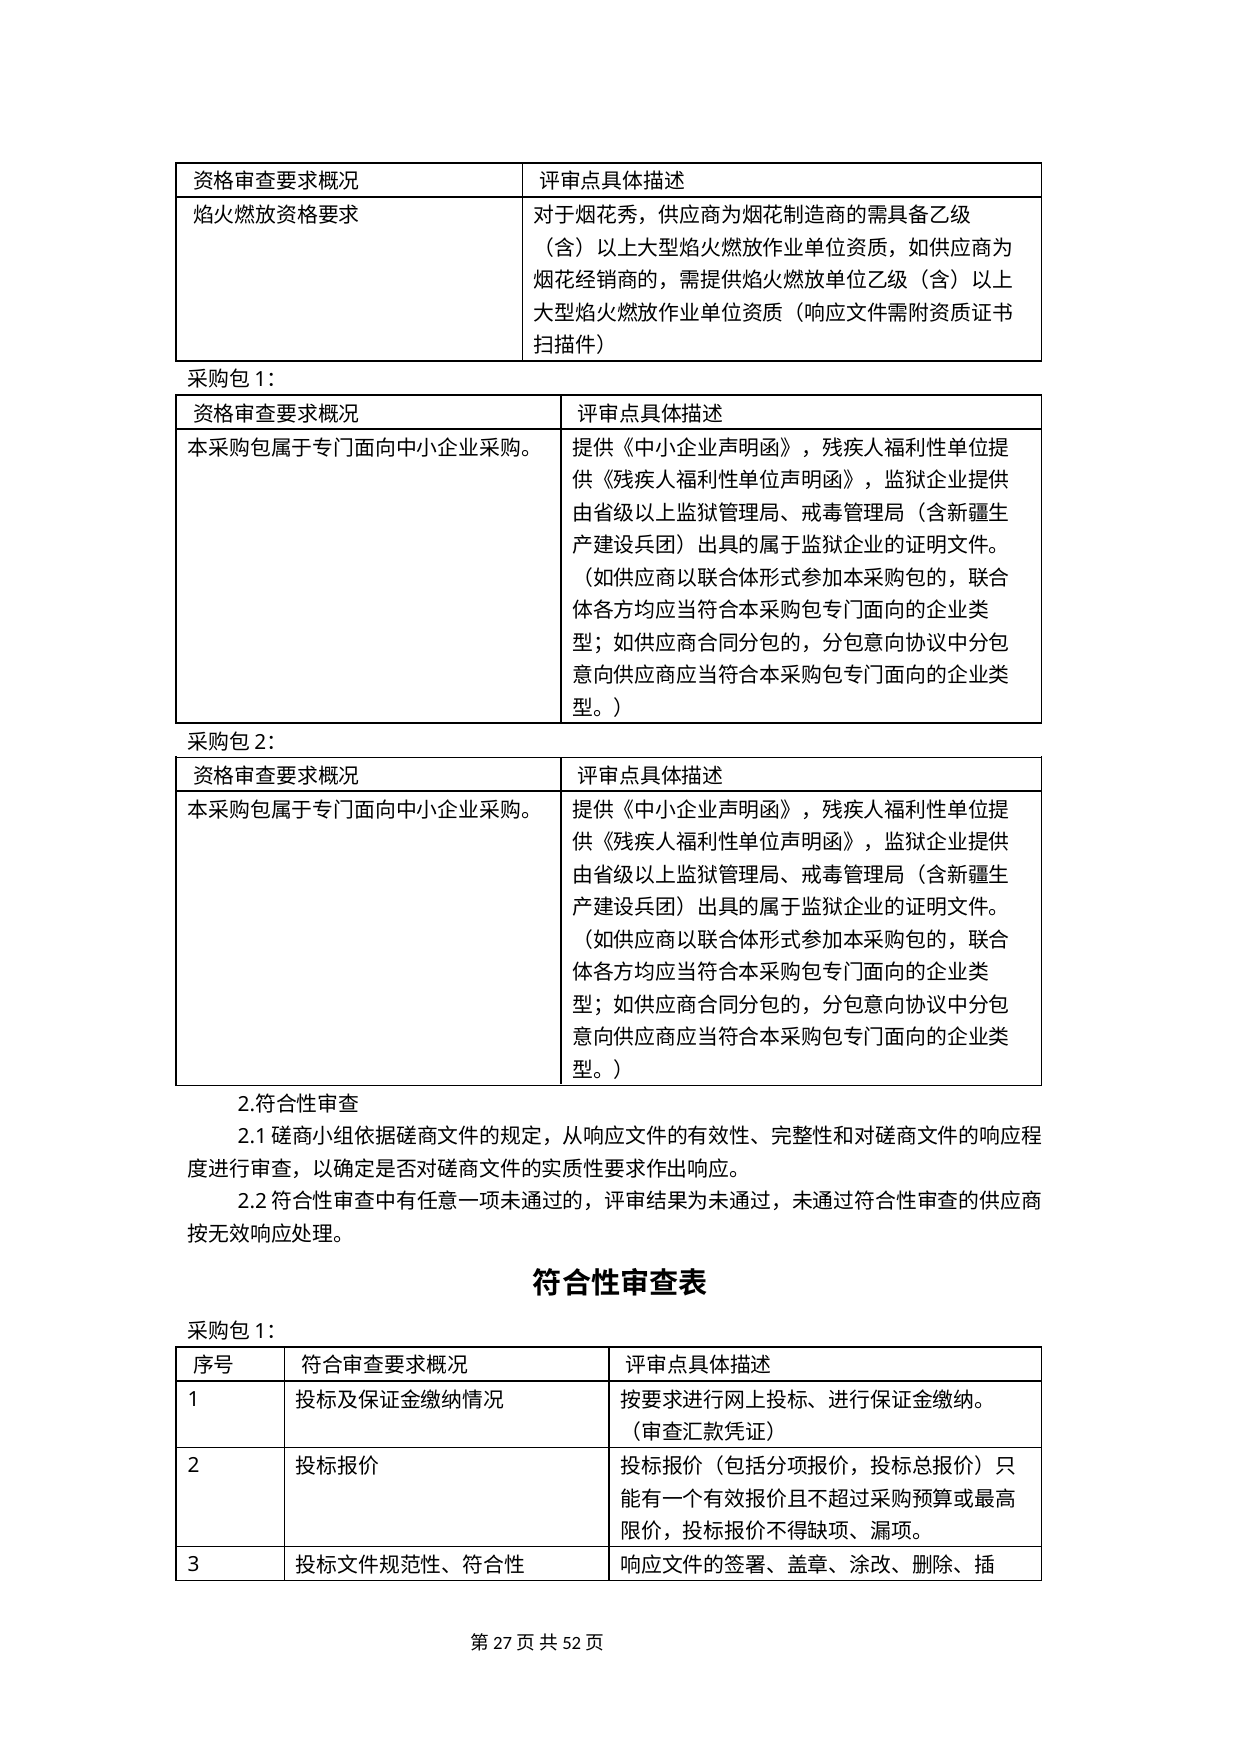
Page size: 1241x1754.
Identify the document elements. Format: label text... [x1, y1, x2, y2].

table_cell 提供《中小企业声明函》，残疾人福利性单位提供《残疾人福利性单位声明函》，监狱企业提供由省级以上监狱管理局、戒毒管理局（含新疆生产建设兵团）出具的属于监狱企业的证明文件。（如供应商以联合体形式参加本采购包的，联合体各方均应当符合本采购包专门面向的企业类型；如供应商合同分包的，分包意向协议中分包意向供应商应当符合本采购包专门面向的企业类型。） [562, 430, 1041, 722]
table_cell 投标及保证金缴纳情况 [285, 1382, 608, 1447]
text 采购包2： [187, 724, 1053, 756]
table_header 资格审查要求概况 [177, 758, 560, 790]
text 符合性审查表 [187, 1248, 1053, 1313]
text 采购包1： [187, 362, 1053, 394]
table_header 评审点具体描述 [562, 396, 1041, 428]
table_cell 本采购包属于专门面向中小企业采购。 [177, 430, 560, 722]
text 2.符合性审查 [187, 1086, 1053, 1118]
table_cell 本采购包属于专门面向中小企业采购。 [177, 792, 560, 1084]
table_cell 投标文件规范性、符合性 [285, 1547, 608, 1580]
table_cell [610, 1547, 1041, 1580]
table_header 符合审查要求概况 [285, 1348, 608, 1380]
text 采购包1： [187, 1313, 1053, 1346]
table_cell 投标报价 [285, 1448, 608, 1546]
table_cell 3 [177, 1547, 284, 1580]
table_header 资格审查要求概况 [177, 396, 560, 428]
table_cell 提供《中小企业声明函》，残疾人福利性单位提供《残疾人福利性单位声明函》，监狱企业提供由省级以上监狱管理局、戒毒管理局（含新疆生产建设兵团）出具的属于监狱企业的证明文件。（如供应商以联合体形式参加本采购包的，联合体各方均应当符合本采购包专门面向的企业类型；如供应商合同分包的，分包意向协议中分包意向供应商应当符合本采购包专门面向的企业类型。） [562, 792, 1041, 1084]
table_header 资格审查要求概况 [177, 164, 522, 196]
table_cell 2 [177, 1448, 284, 1546]
table_cell 按要求进行网上投标、进行保证金缴纳。（审查汇款凭证） [610, 1382, 1041, 1447]
table_cell 投标报价（包括分项报价，投标总报价）只能有一个有效报价且不超过采购预算或最高限价，投标报价不得缺项、漏项。 [610, 1448, 1041, 1546]
table_header 序号 [177, 1348, 284, 1380]
table_header 评审点具体描述 [562, 758, 1041, 790]
table_cell 1 [177, 1382, 284, 1447]
table_cell 对于烟花秀，供应商为烟花制造商的需具备乙级（含）以上大型焰火燃放作业单位资质，如供应商为烟花经销商的，需提供焰火燃放单位乙级（含）以上大型焰火燃放作业单位资质（响应文件需附资质证书扫描件） [523, 198, 1041, 360]
text 2.1磋商小组依据磋商文件的规定，从响应文件的有效性、完整性和对磋商文件的响应程度进行审查，以确定是否对磋商文件的实质性要求作出响应。 [187, 1118, 1053, 1183]
table_header 评审点具体描述 [610, 1348, 1041, 1380]
table_header 评审点具体描述 [523, 164, 1041, 196]
text 2.2符合性审查中有任意一项未通过的，评审结果为未通过，未通过符合性审查的供应商按无效响应处理。 [187, 1183, 1053, 1248]
table_cell 焰火燃放资格要求 [177, 198, 522, 360]
